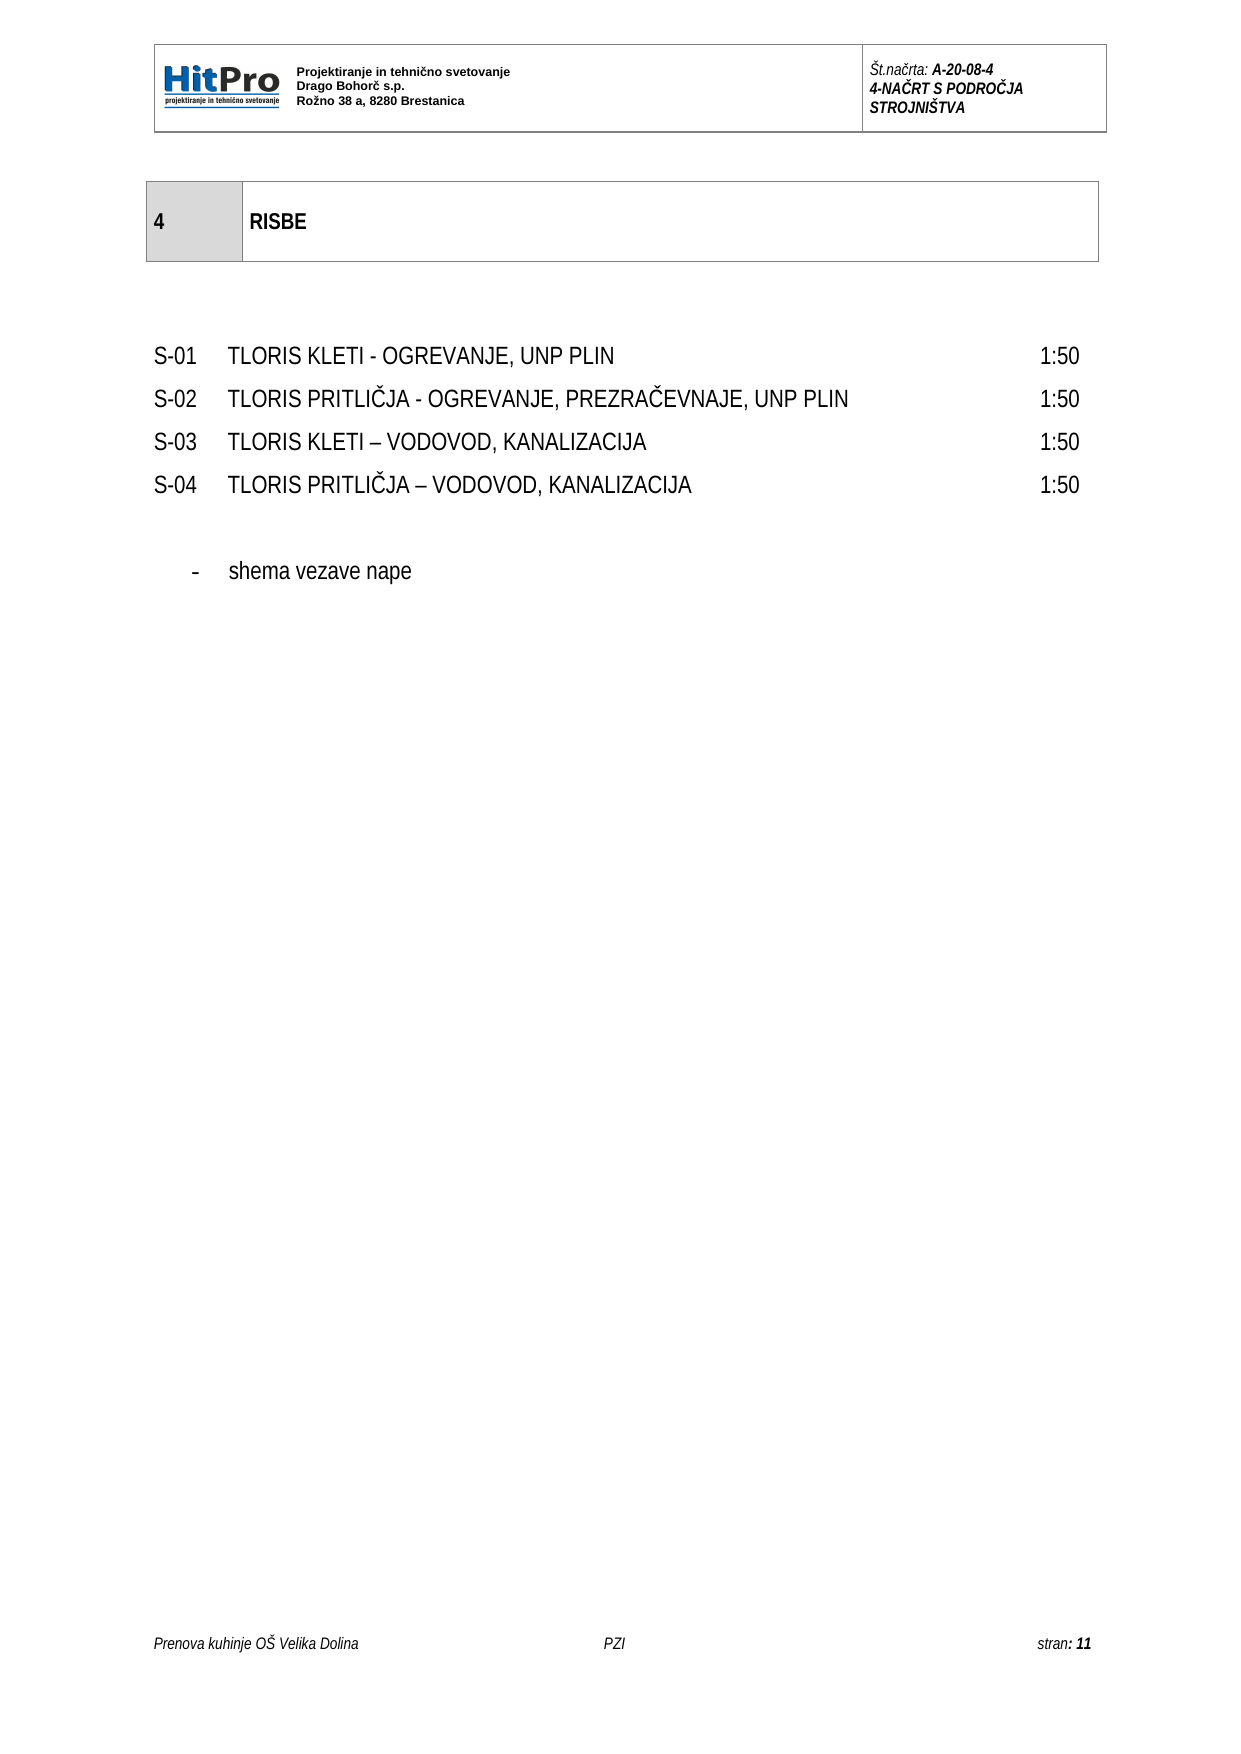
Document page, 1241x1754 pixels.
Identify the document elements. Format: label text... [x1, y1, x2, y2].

text S-01 TLORIS KLETI - OGREVANJE, UNP PLIN 1:50 [153, 341, 1107, 370]
picture [163, 63, 281, 110]
text S-02 TLORIS PRITLIČJA - OGREVANJE, PREZRAČEVNAJE, UNP PLIN 1:50 [153, 384, 1107, 413]
text S-03 TLORIS KLETI – VODOVOD, KANALIZACIJA 1:50 [153, 427, 1107, 456]
table_header 4 [147, 182, 242, 261]
table_header RISBE [243, 182, 1098, 261]
text S-04 TLORIS PRITLIČJA – VODOVOD, KANALIZACIJA 1:50 [153, 470, 1107, 498]
list shema vezave nape [191, 556, 1107, 584]
